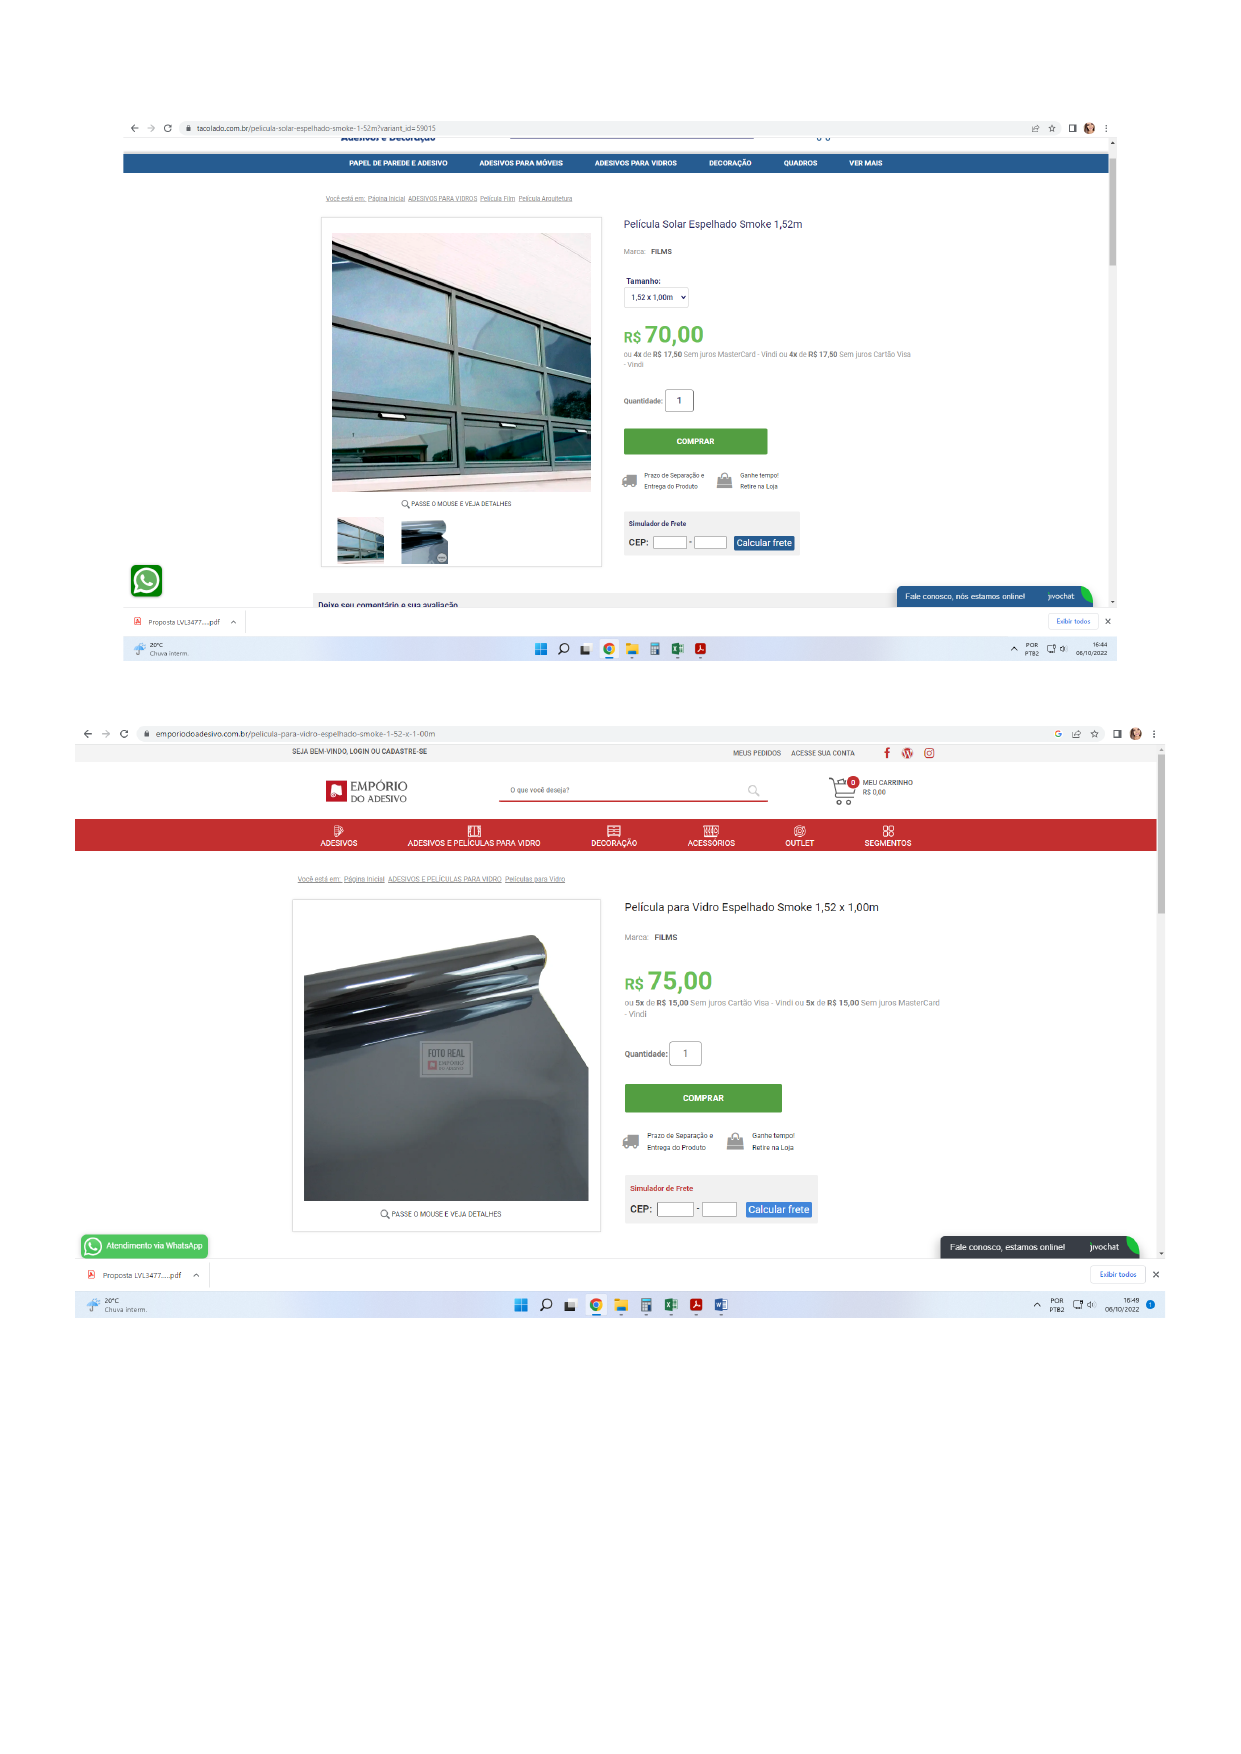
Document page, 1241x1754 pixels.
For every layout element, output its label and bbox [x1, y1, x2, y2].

picture [123, 121, 1117, 661]
picture [75, 726, 1166, 1318]
